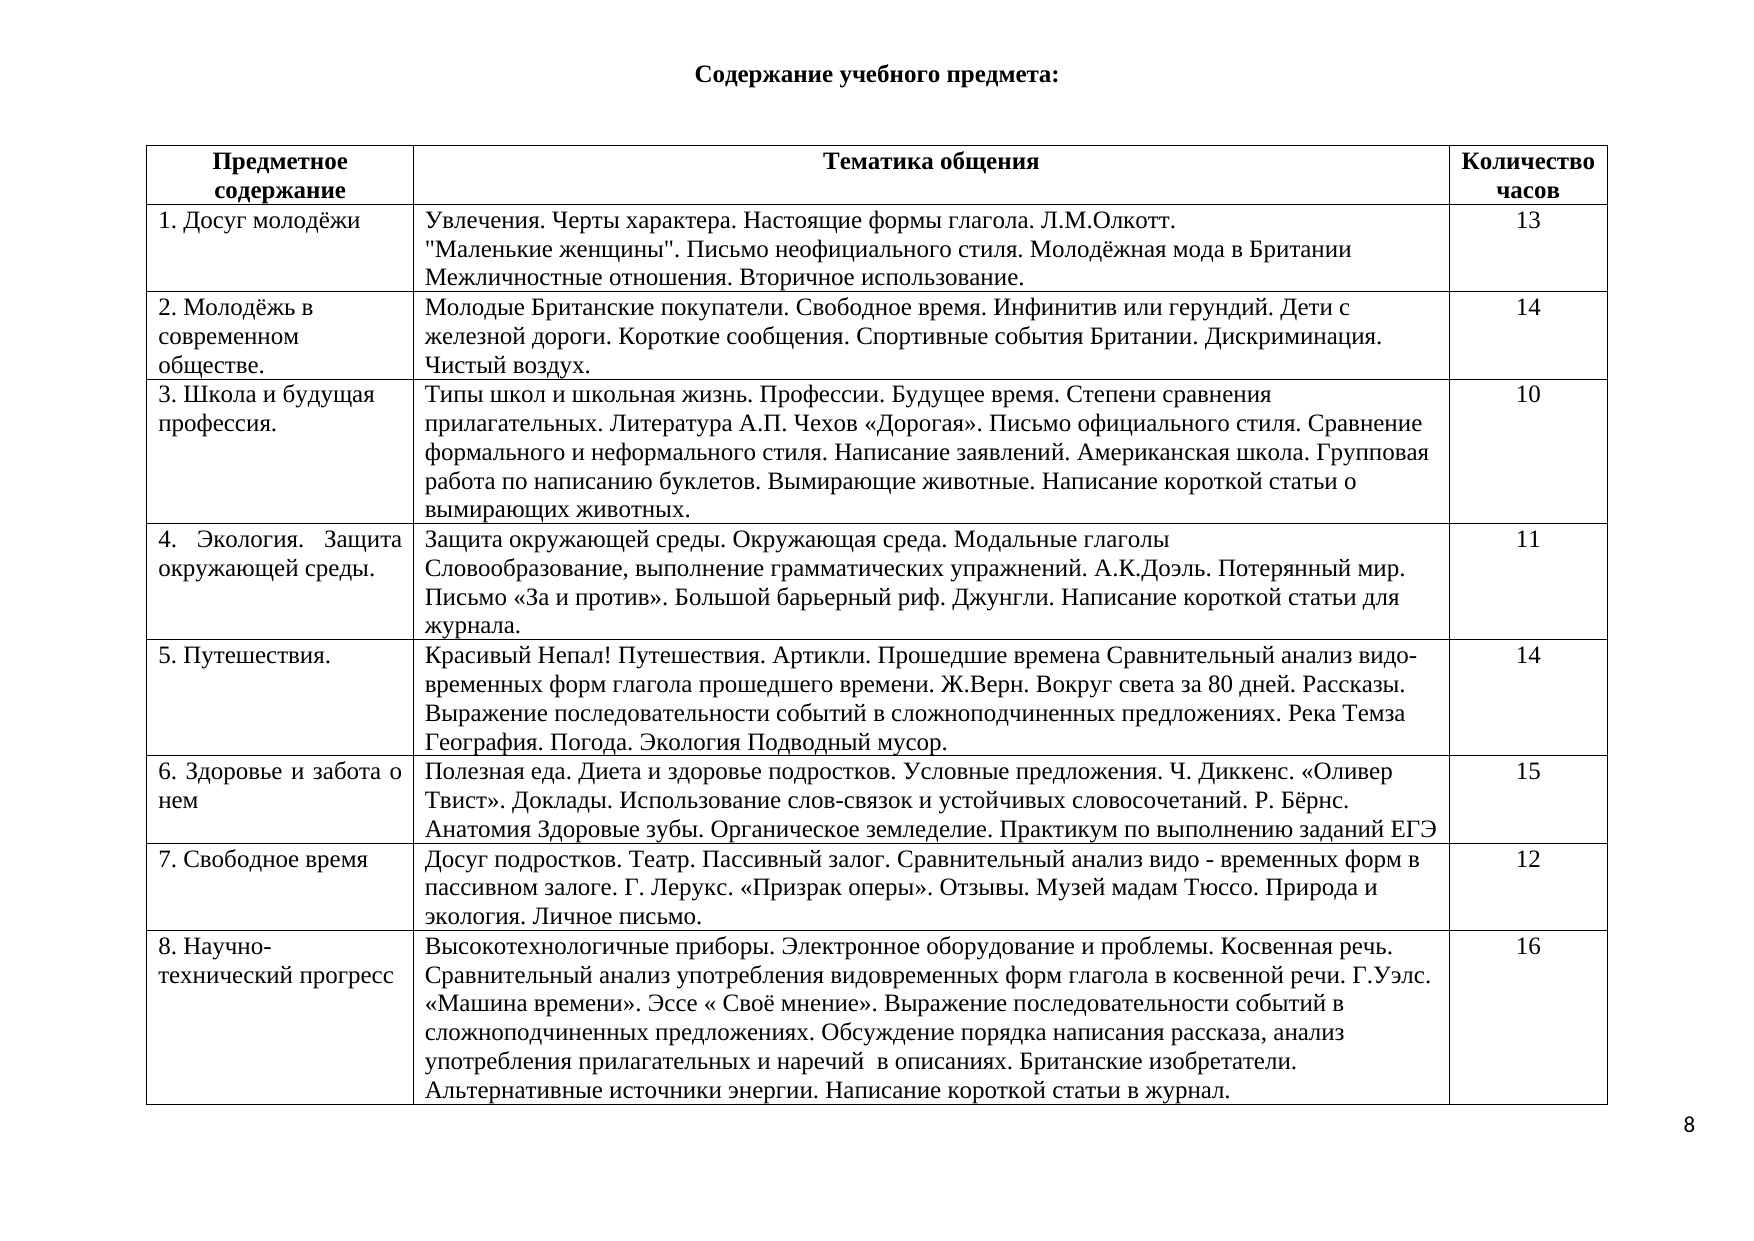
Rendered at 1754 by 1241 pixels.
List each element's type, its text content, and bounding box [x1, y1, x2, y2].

table_cell 2. Молодёжь в современном обществе. [147, 292, 413, 378]
table_cell 10 [1450, 380, 1607, 523]
table_cell 7. Свободное время [147, 844, 413, 930]
table_cell 1. Досуг молодёжи [147, 205, 413, 291]
table_cell 5. Путешествия. [147, 640, 413, 755]
table_cell Молодые Британские покупатели. Свободное время. Инфинитив или герундий. Дети с железной дороги. Короткие сообщения. Спортивные события Британии. Дискриминация. Чистый воздух. [414, 292, 1449, 378]
table_cell 13 [1450, 205, 1607, 291]
table_cell 11 [1450, 524, 1607, 639]
table_cell 3. Школа и будущая профессия. [147, 380, 413, 523]
table_cell 14 [1450, 292, 1607, 378]
table_cell Высокотехнологичные приборы. Электронное оборудование и проблемы. Косвенная речь. Сравнительный анализ употребления видовременных форм глагола в косвенной речи. Г.Уэлс. «Машина времени». Эссе « Своё мнение». Выражение последовательности событий в сложноподчиненных предложениях. Обсуждение порядка написания рассказа, анализ употребления прилагательных и наречий в описаниях. Британские изобретатели. Альтернативные источники энергии. Написание короткой статьи в журнал. [414, 931, 1449, 1103]
text Содержание учебного предмета: [59, 59, 1695, 88]
table_cell Красивый Непал! Путешествия. Артикли. Прошедшие времена Сравнительный анализ видо-временных форм глагола прошедшего времени. Ж.Верн. Вокруг света за 80 дней. Рассказы. Выражение последовательности событий в сложноподчиненных предложениях. Река Темза География. Погода. Экология Подводный мусор. [414, 640, 1449, 755]
table_cell Типы школ и школьная жизнь. Профессии. Будущее время. Степени сравнения прилагательных. Литература А.П. Чехов «Дорогая». Письмо официального стиля. Сравнение формального и неформального стиля. Написание заявлений. Американская школа. Групповая работа по написанию буклетов. Вымирающие животные. Написание короткой статьи о вымирающих животных. [414, 380, 1449, 523]
table_header Тематика общения [414, 146, 1449, 204]
table_cell 12 [1450, 844, 1607, 930]
table_cell Полезная еда. Диета и здоровье подростков. Условные предложения. Ч. Диккенс. «Оливер Твист». Доклады. Использование слов-связок и устойчивых словосочетаний. Р. Бёрнс. Анатомия Здоровые зубы. Органическое земледелие. Практикум по выполнению заданий ЕГЭ [414, 756, 1449, 843]
table_cell 14 [1450, 640, 1607, 755]
table_cell Защита окружающей среды. Окружающая среда. Модальные глаголы Словообразование, выполнение грамматических упражнений. А.К.Доэль. Потерянный мир. Письмо «За и против». Большой барьерный риф. Джунгли. Написание короткой статьи для журнала. [414, 524, 1449, 639]
table_cell 4. Экология. Защита окружающей среды. [147, 524, 413, 639]
table_cell 15 [1450, 756, 1607, 843]
table_cell 16 [1450, 931, 1607, 1103]
table_cell Увлечения. Черты характера. Настоящие формы глагола. Л.М.Олкотт. "Маленькие женщины". Письмо неофициального стиля. Молодёжная мода в Британии Межличностные отношения. Вторичное использование. [414, 205, 1449, 291]
table_cell Досуг подростков. Театр. Пассивный залог. Сравнительный анализ видо - временных форм в пассивном залоге. Г. Лерукс. «Призрак оперы». Отзывы. Музей мадам Тюссо. Природа и экология. Личное письмо. [414, 844, 1449, 930]
table_header Предметное содержание [147, 146, 413, 204]
table_cell 6. Здоровье и забота о нем [147, 756, 413, 843]
table_header Количество часов [1450, 146, 1607, 204]
table_cell 8. Научно-технический прогресс [147, 931, 413, 1103]
